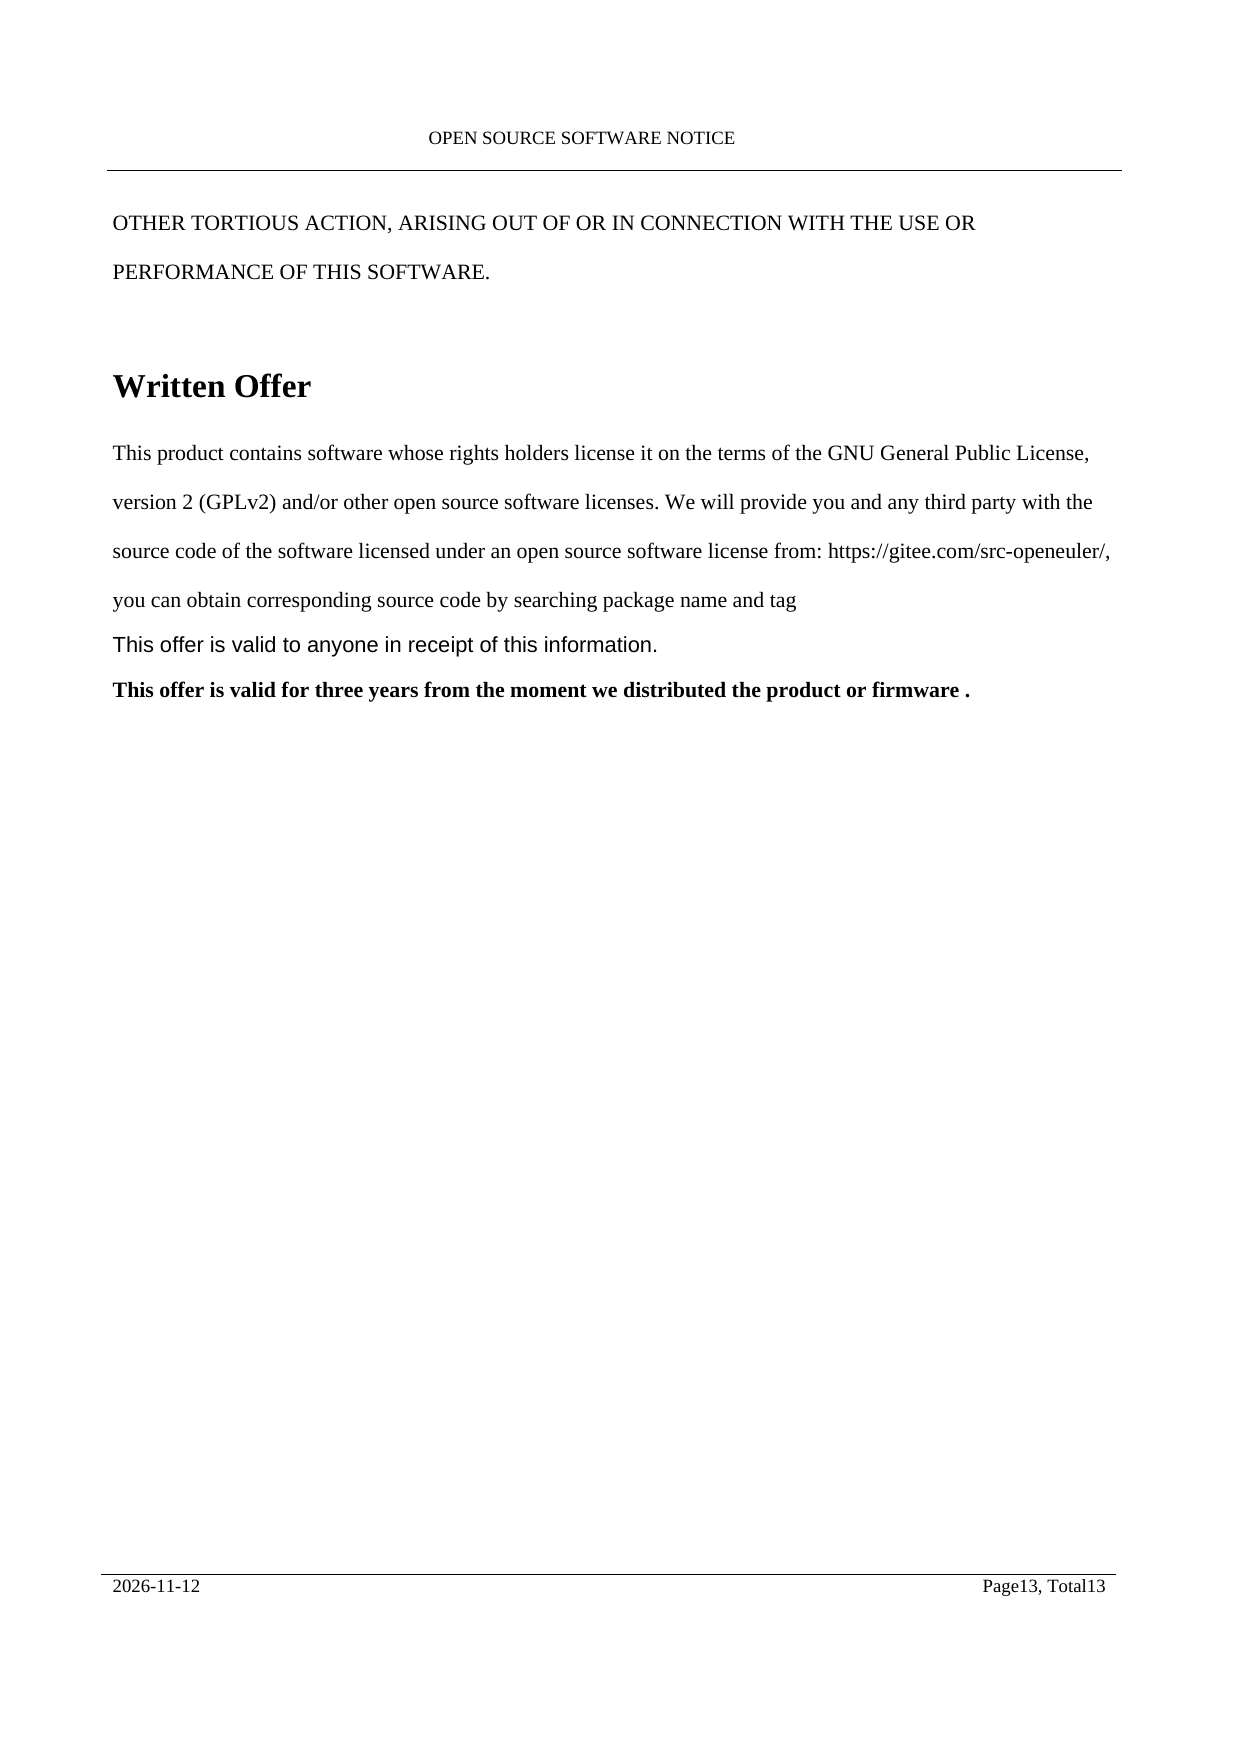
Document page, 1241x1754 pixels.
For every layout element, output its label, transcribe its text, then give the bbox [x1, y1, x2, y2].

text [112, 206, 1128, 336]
text This offer is valid for three years from the moment we distributed the product or firmware . [112, 673, 1128, 706]
text This product contains software whose rights holders license it on the terms of the GNU General Public License, version 2 (GPLv2) and/or other open source software licenses. We will provide you and any third party with the source code of the software licensed under an open source software license from: https://gitee.com/src-openeuler/, you can obtain corresponding source code by searching package name and tag [112, 437, 1128, 616]
text This offer is valid to anyone in receipt of this information. [112, 628, 1128, 661]
text Written Offer [112, 353, 1128, 418]
